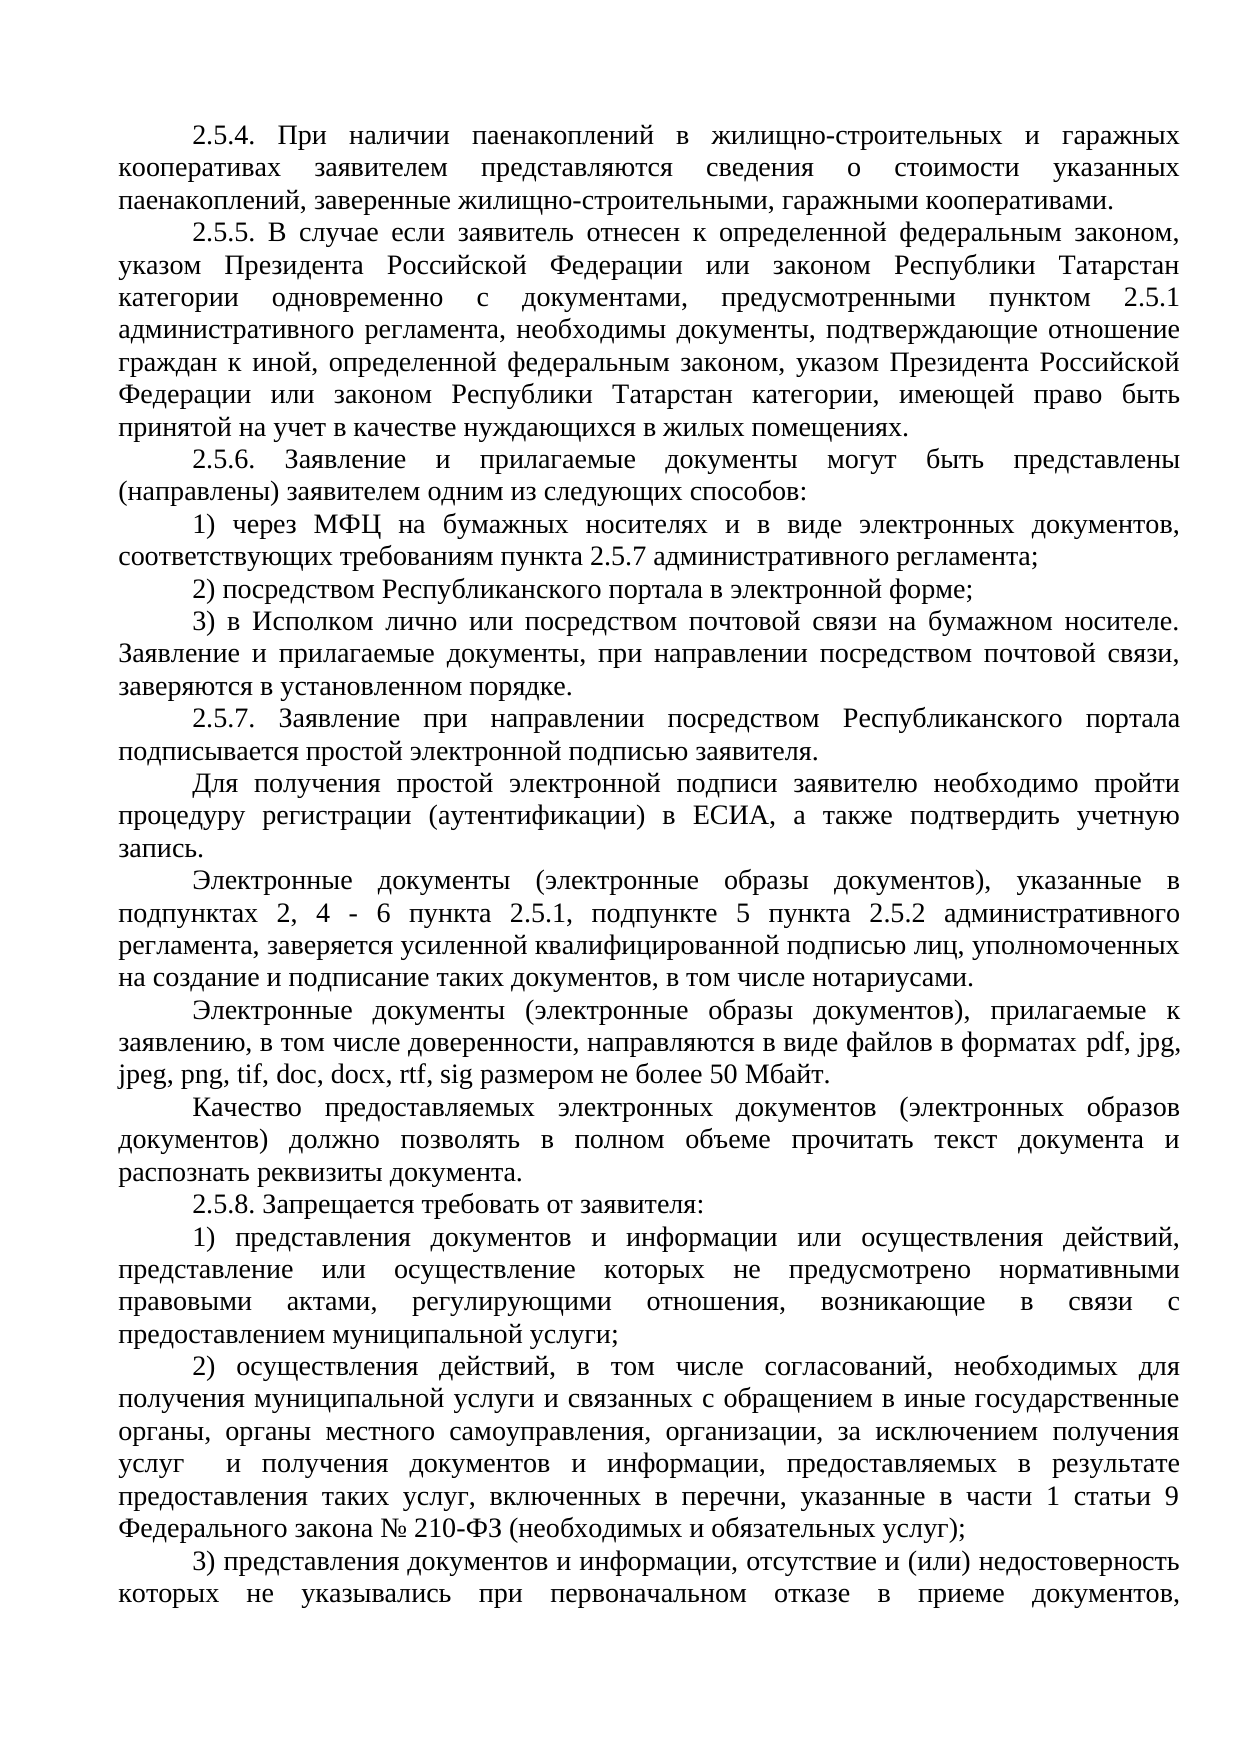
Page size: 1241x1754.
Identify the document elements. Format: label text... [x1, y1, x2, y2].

text Электронные документы (электронные образы документов), прилагаемые к заявлению, в том числе доверенности, направляются в виде файлов в форматах pdf, jpg, jpeg, png, tif, doc, docx, rtf, sig размером не более 50 Мбайт. [118, 993, 1181, 1090]
text 2.5.4. При наличии паенакоплений в жилищно-строительных и гаражных кооперативах заявителем представляются сведения о стоимости указанных паенакоплений, заверенные жилищно-строительными, гаражными кооперативами. [118, 118, 1181, 215]
text Электронные документы (электронные образы документов), указанные в подпунктах 2, 4 - 6 пункта 2.5.1, подпункте 5 пункта 2.5.2 административного регламента, заверяется усиленной квалифицированной подписью лиц, уполномоченных на создание и подписание таких документов, в том числе нотариусами. [118, 863, 1181, 993]
text 3) в Исполком лично или посредством почтовой связи на бумажном носителе. Заявление и прилагаемые документы, при направлении посредством почтовой связи, заверяются в установленном порядке. [118, 604, 1181, 701]
text Для получения простой электронной подписи заявителю необходимо пройти процедуру регистрации (аутентификации) в ЕСИА, а также подтвердить учетную запись. [118, 766, 1181, 863]
text 2.5.5. В случае если заявитель отнесен к определенной федеральным законом, указом Президента Российской Федерации или законом Республики Татарстан категории одновременно с документами, предусмотренными пунктом 2.5.1 административного регламента, необходимы документы, подтверждающие отношение граждан к иной, определенной федеральным законом, указом Президента Российской Федерации или законом Республики Татарстан категории, имеющей право быть принятой на учет в качестве нуждающихся в жилых помещениях. [118, 215, 1181, 442]
text 2.5.6. Заявление и прилагаемые документы могут быть представлены (направлены) заявителем одним из следующих способов: [118, 442, 1181, 507]
text 1) через МФЦ на бумажных носителях и в виде электронных документов, соответствующих требованиям пункта 2.5.7 административного регламента; [118, 507, 1181, 572]
text 2) осуществления действий, в том числе согласований, необходимых для получения муниципальной услуги и связанных с обращением в иные государственные органы, органы местного самоуправления, организации, за исключением получения услуг и получения документов и информации, предоставляемых в результате предоставления таких услуг, включенных в перечни, указанные в части 1 статьи 9 Федерального закона № 210-ФЗ (необходимых и обязательных услуг); [118, 1349, 1181, 1543]
text 2) посредством Республиканского портала в электронной форме; [118, 572, 1181, 604]
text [118, 1543, 1181, 1608]
text 1) представления документов и информации или осуществления действий, представление или осуществление которых не предусмотрено нормативными правовыми актами, регулирующими отношения, возникающие в связи с предоставлением муниципальной услуги; [118, 1219, 1181, 1349]
text 2.5.7. Заявление при направлении посредством Республиканского портала подписывается простой электронной подписью заявителя. [118, 701, 1181, 766]
text Качество предоставляемых электронных документов (электронных образов документов) должно позволять в полном объеме прочитать текст документа и распознать реквизиты документа. [118, 1090, 1181, 1187]
text 2.5.8. Запрещается требовать от заявителя: [118, 1187, 1181, 1219]
